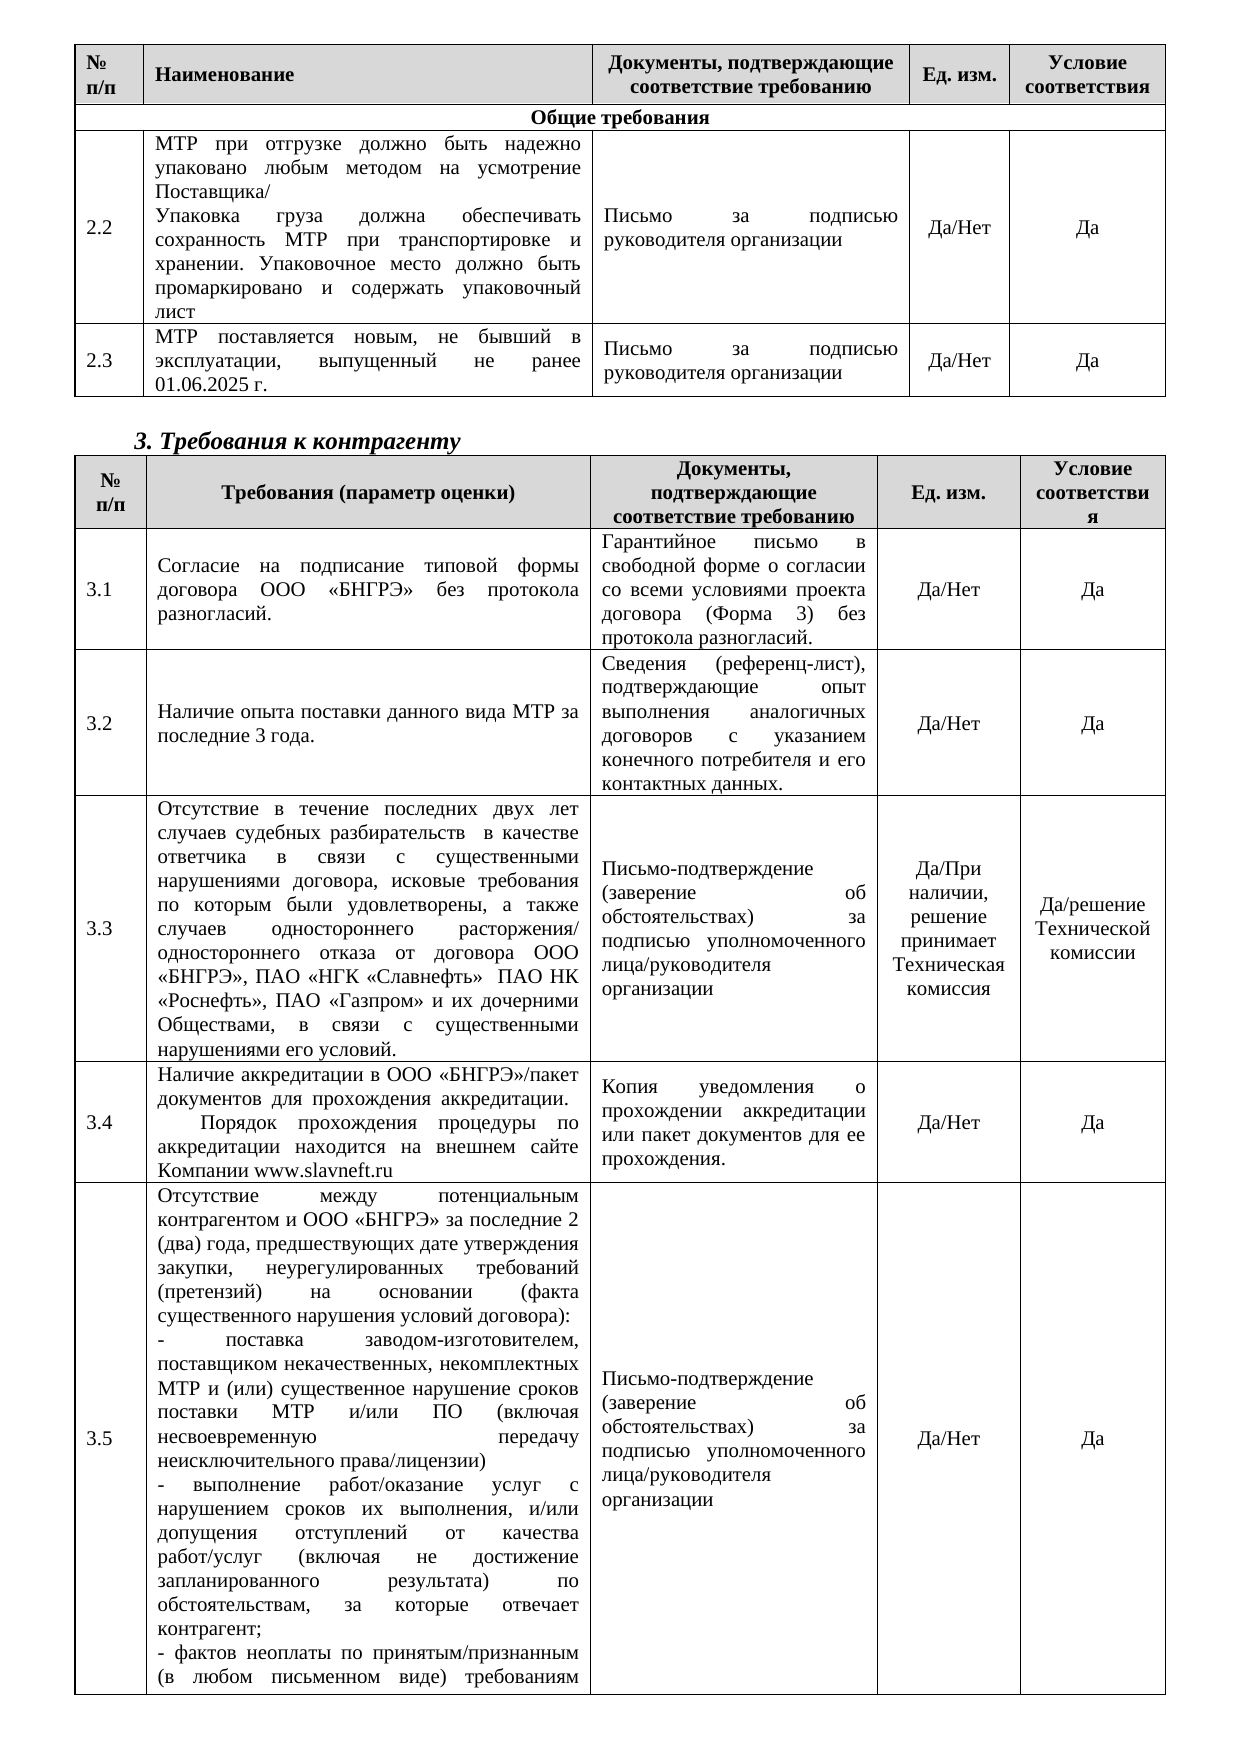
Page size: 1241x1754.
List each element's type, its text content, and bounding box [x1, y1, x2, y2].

table_cell Да [1021, 1183, 1165, 1694]
table_cell Да [1021, 1062, 1165, 1182]
table_cell Письмо за подписью руководителя организации [593, 324, 909, 396]
table_cell МТР при отгрузке должно быть надежно упаковано любым методом на усмотрение Поставщика/ Упаковка груза должна обеспечивать сохранность МТР при транспортировке и хранении. Упаковочное место должно быть промаркировано и содержать упаковочный лист [144, 131, 592, 323]
table_cell Да/Нет [878, 650, 1020, 795]
table_cell Да/решение Технической комиссии [1021, 796, 1165, 1061]
table_cell Да [1010, 131, 1165, 323]
table_cell Гарантийное письмо в свободной форме о согласии со всеми условиями проекта договора (Форма 3) без протокола разногласий. [591, 529, 877, 649]
table_cell Копия уведомления о прохождении аккредитации или пакет документов для ее прохождения. [591, 1062, 877, 1182]
table_cell Да/Нет [878, 1062, 1020, 1182]
table_header Наименование [144, 45, 592, 103]
table_cell Общие требования [76, 105, 1165, 129]
table_cell 3.2 [76, 650, 146, 795]
table_header Условие соответствия [1010, 45, 1165, 103]
table_header Требования (параметр оценки) [147, 456, 590, 528]
table_header Ед. изм. [910, 45, 1009, 103]
table_cell Да/При наличии, решение принимает Техническая комиссия [878, 796, 1020, 1061]
table_cell Согласие на подписание типовой формы договора ООО «БНГРЭ» без протокола разногласий. [147, 529, 590, 649]
table_header Документы, подтверждающие соответствие требованию [593, 45, 909, 103]
text 3. Требования к контрагенту [75, 426, 1165, 455]
table_cell Письмо за подписью руководителя организации [593, 131, 909, 323]
table_cell Наличие опыта поставки данного вида МТР за последние 3 года. [147, 650, 590, 795]
table_cell 3.3 [76, 796, 146, 1061]
table_cell 3.1 [76, 529, 146, 649]
table_cell Сведения (референц-лист), подтверждающие опыт выполнения аналогичных договоров с указанием конечного потребителя и его контактных данных. [591, 650, 877, 795]
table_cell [147, 1183, 590, 1694]
table_cell 2.2 [76, 131, 143, 323]
table_header Условие соответствия [1021, 456, 1165, 528]
table_cell 3.4 [76, 1062, 146, 1182]
table_cell 3.5 [76, 1183, 146, 1694]
table_cell Да [1021, 650, 1165, 795]
table_cell МТР поставляется новым, не бывший в эксплуатации, выпущенный не ранее 01.06.2025 г. [144, 324, 592, 396]
table_cell Наличие аккредитации в ООО «БНГРЭ»/пакет документов для прохождения аккредитации. Порядок прохождения процедуры по аккредитации находится на внешнем сайте Компании www.slavneft.ru [147, 1062, 590, 1182]
table_header Ед. изм. [878, 456, 1020, 528]
table_cell Да/Нет [878, 529, 1020, 649]
table_cell Да/Нет [910, 131, 1009, 323]
table_cell Да/Нет [878, 1183, 1020, 1694]
table_cell Да/Нет [910, 324, 1009, 396]
table_header № п/п [76, 45, 143, 103]
table_cell Письмо-подтверждение (заверение об обстоятельствах) за подписью уполномоченного лица/руководителя организации [591, 796, 877, 1061]
table_cell Отсутствие в течение последних двух лет случаев судебных разбирательств в качестве ответчика в связи с существенными нарушениями договора, исковые требования по которым были удовлетворены, а также случаев одностороннего расторжения/ одностороннего отказа от договора ООО «БНГРЭ», ПАО «НГК «Славнефть» ПАО НК «Роснефть», ПАО «Газпром» и их дочерними Обществами, в связи с существенными нарушениями его условий. [147, 796, 590, 1061]
table_cell Да [1010, 324, 1165, 396]
table_cell 2.3 [76, 324, 143, 396]
table_header № п/п [76, 456, 146, 528]
table_cell Да [1021, 529, 1165, 649]
table_header Документы, подтверждающие соответствие требованию [591, 456, 877, 528]
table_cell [591, 1183, 877, 1694]
